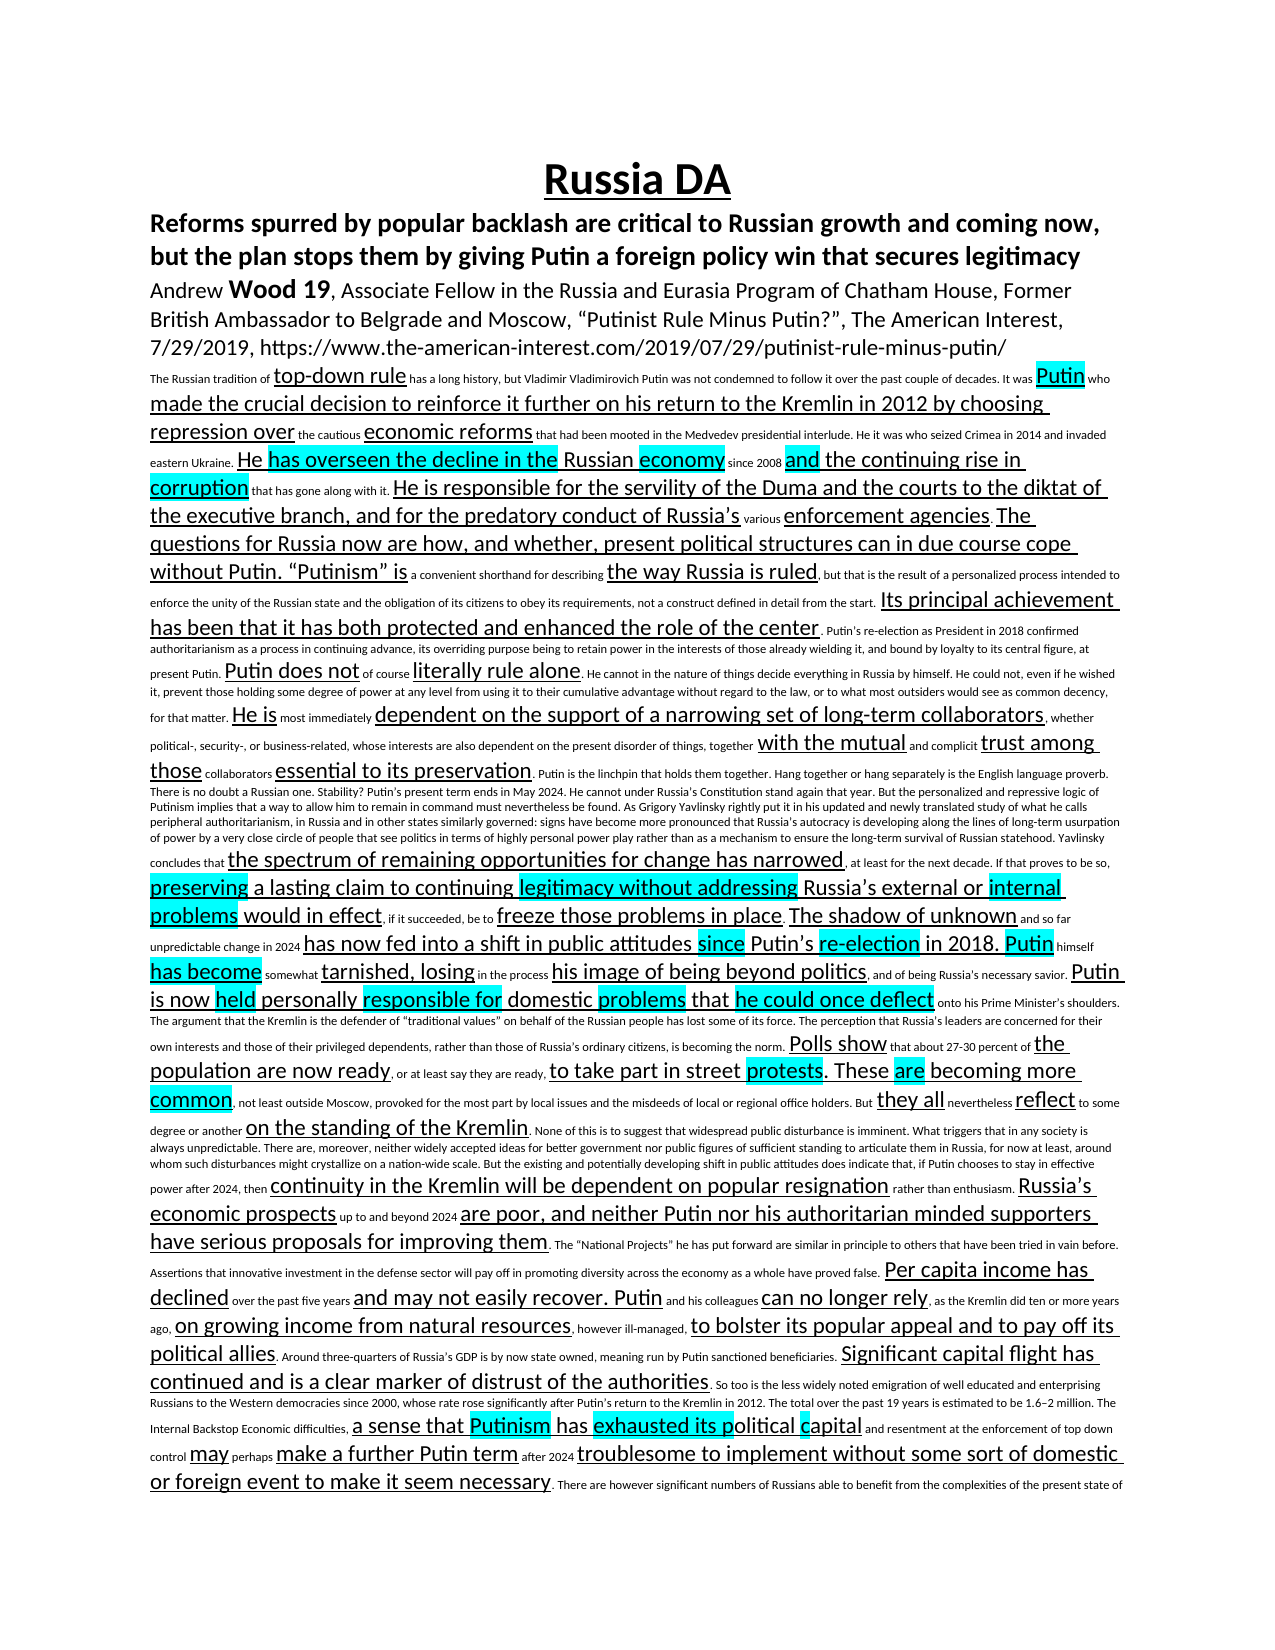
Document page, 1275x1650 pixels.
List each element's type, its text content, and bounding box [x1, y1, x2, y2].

text Andrew Wood 19, Associate Fellow in the Russia and Eurasia Program of Chatham House, Former British Ambassador to Belgrade and Moscow, “Putinist Rule Minus Putin?”, The American Interest, 7/29/2019, https://www.the-american-interest.com/2019/07/29/putinist-rule-minus-putin/ [150, 272, 1125, 361]
subtitle Russia DA [150, 150, 1125, 206]
text Reforms spurred by popular backlash are critical to Russian growth and coming now, but the plan stops them by giving Putin a foreign policy win that secures legitimacy [150, 206, 1125, 272]
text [150, 361, 1125, 1495]
